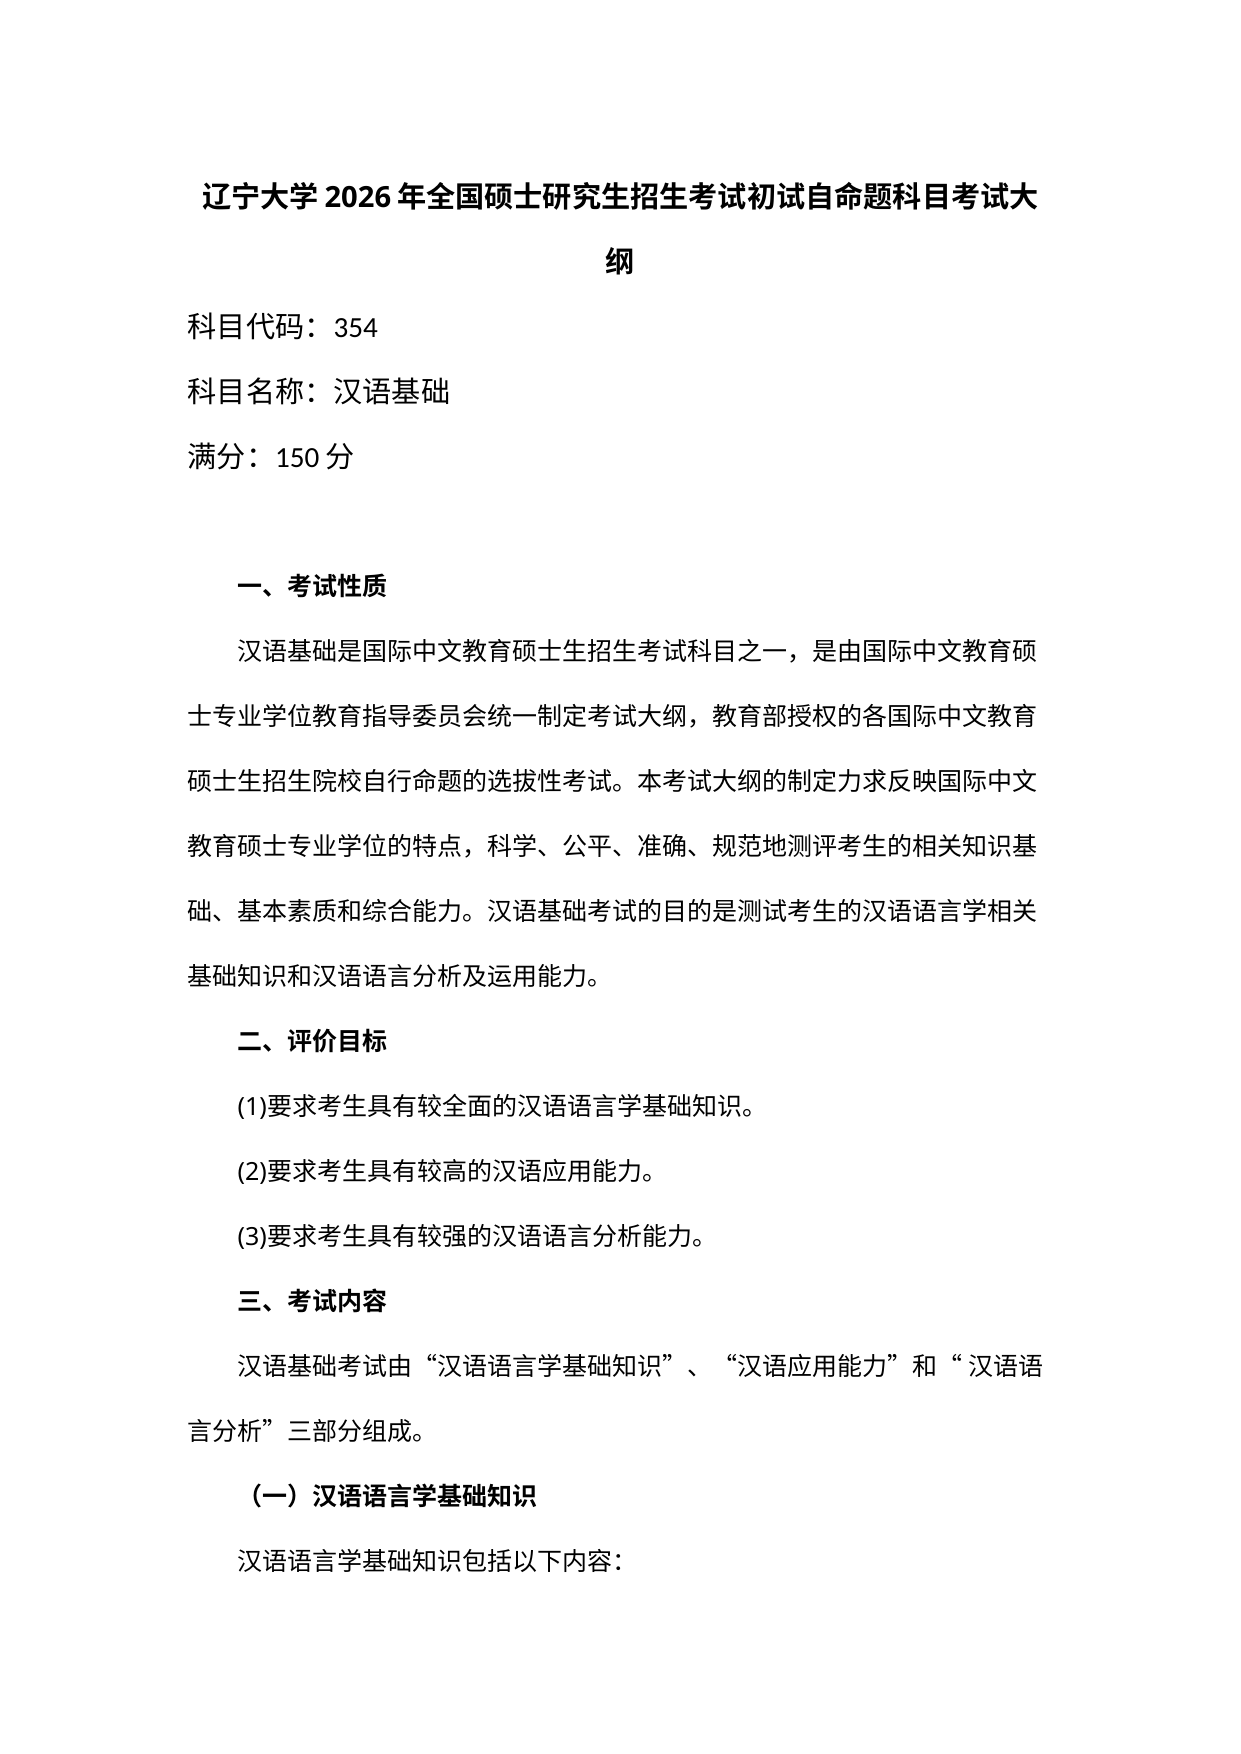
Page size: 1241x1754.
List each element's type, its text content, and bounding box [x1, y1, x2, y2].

text 汉语基础考试由“汉语语言学基础知识”、“汉语应用能力”和“ 汉语语言分析”三部分组成。 [187, 1332, 1053, 1462]
text 科目代码：354 [187, 292, 1053, 357]
text 科目名称：汉语基础 [187, 357, 1053, 422]
text 汉语语言学基础知识包括以下内容： [187, 1527, 1053, 1592]
text 三、考试内容 [187, 1267, 1053, 1332]
text （一）汉语语言学基础知识 [187, 1462, 1053, 1527]
text 汉语基础是国际中文教育硕士生招生考试科目之一，是由国际中文教育硕士专业学位教育指导委员会统一制定考试大纲，教育部授权的各国际中文教育硕士生招生院校自行命题的选拔性考试。本考试大纲的制定力求反映国际中文教育硕士专业学位的特点，科学、公平、准确、规范地测评考生的相关知识基础、基本素质和综合能力。汉语基础考试的目的是测试考生的汉语语言学相关基础知识和汉语语言分析及运用能力。 [187, 617, 1053, 1007]
text (2)要求考生具有较高的汉语应用能力。 [187, 1137, 1053, 1202]
text 辽宁大学2026年全国硕士研究生招生考试初试自命题科目考试大纲 [187, 162, 1053, 292]
text (3)要求考生具有较强的汉语语言分析能力。 [187, 1202, 1053, 1267]
text 满分：150分 [187, 422, 1053, 487]
text 二、评价目标 [187, 1007, 1053, 1072]
text 一、考试性质 [187, 552, 1053, 617]
text (1)要求考生具有较全面的汉语语言学基础知识。 [187, 1072, 1053, 1137]
